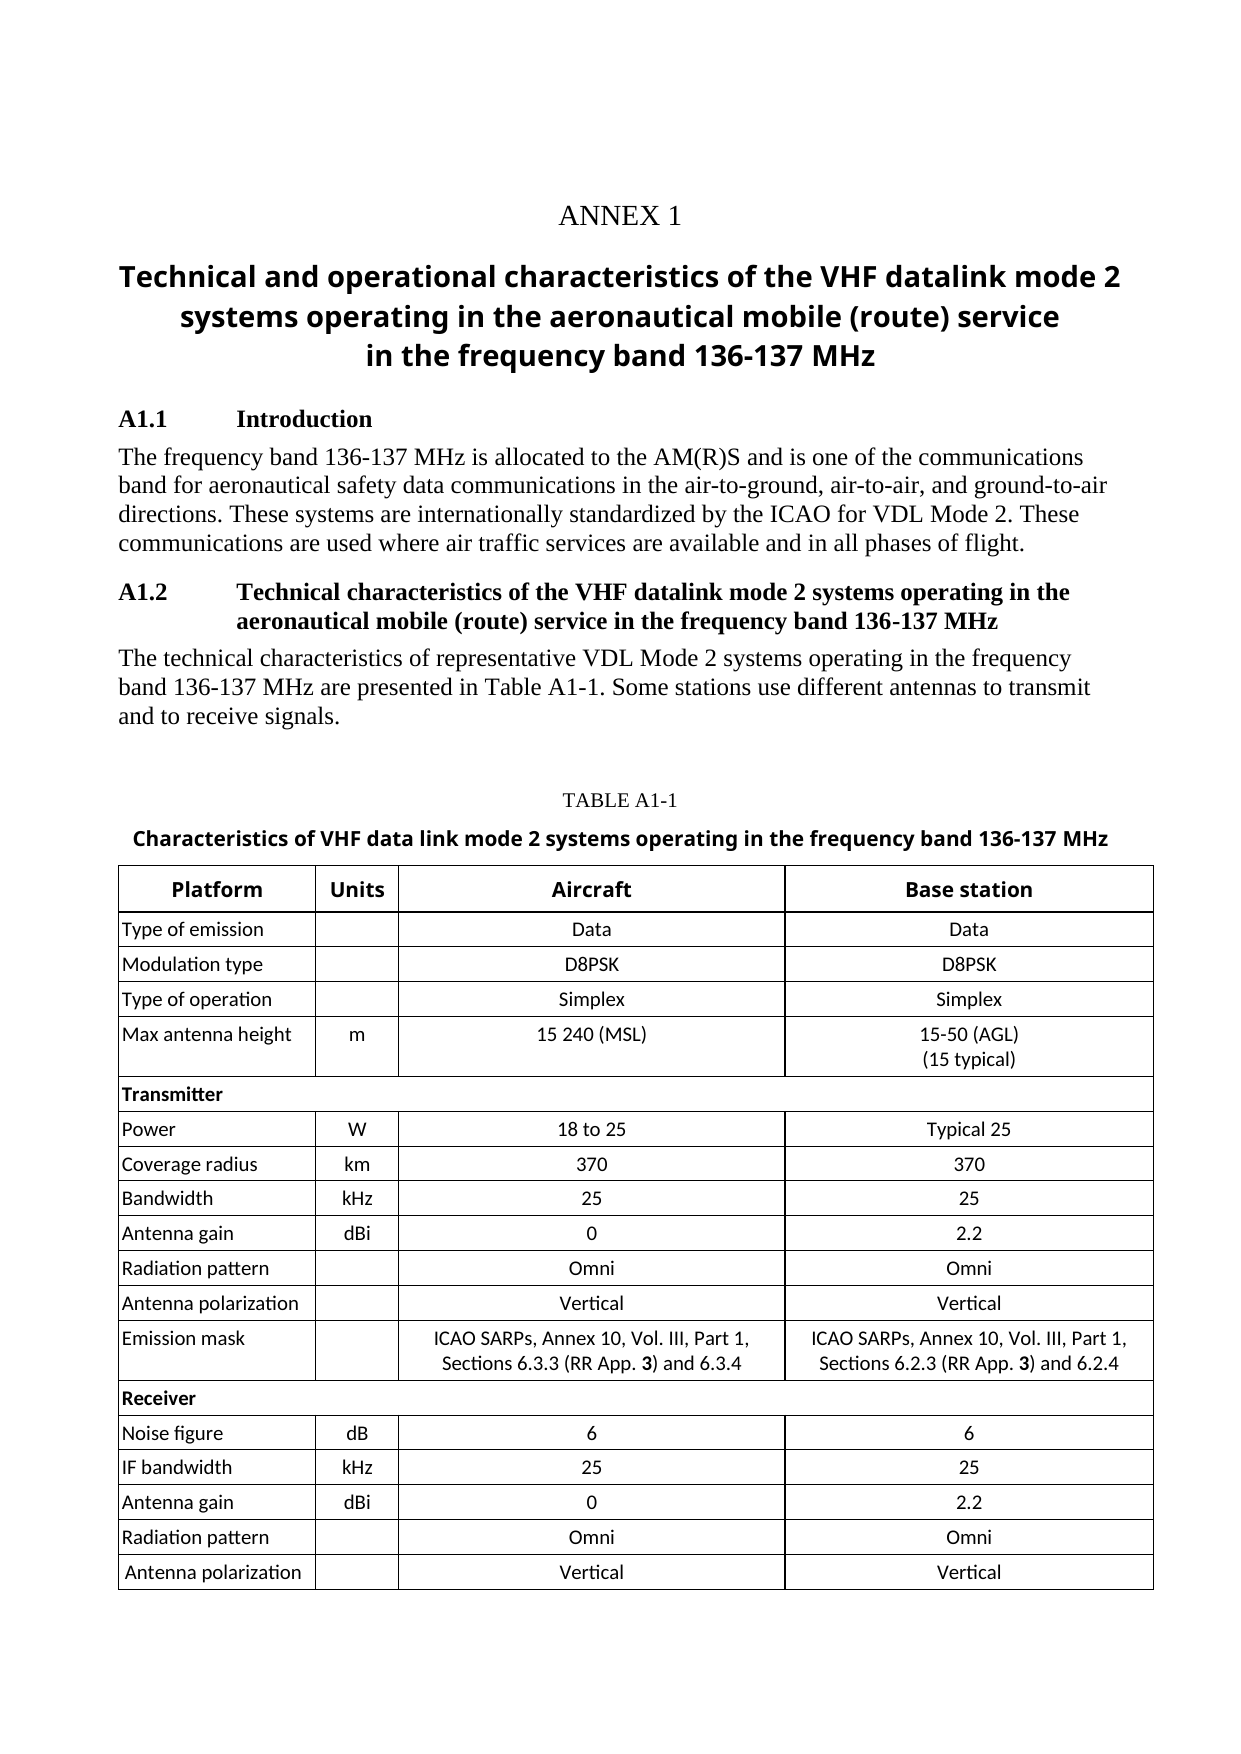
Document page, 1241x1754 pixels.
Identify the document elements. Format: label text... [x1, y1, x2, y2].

table_header Base station [786, 866, 1153, 911]
table_cell Omni [786, 1251, 1153, 1285]
table_cell Power [119, 1112, 315, 1146]
table_cell Omni [786, 1520, 1153, 1554]
table_cell [316, 1555, 398, 1588]
table_cell Vertical [399, 1555, 784, 1588]
table_cell Type of emission [119, 913, 315, 946]
table_cell W [316, 1112, 398, 1146]
text Technical and operational characteristics of the VHF datalink mode 2 systems operating in the aeronautical mobile (route) service in the frequency band 136-137 MHz [118, 256, 1122, 375]
table_header Platform [119, 866, 315, 911]
table_cell dBi [316, 1485, 398, 1519]
table_cell Noise figure [119, 1416, 315, 1449]
text The frequency band 136-137 MHz is allocated to the AM(R)S and is one of the communications band for aeronautical safety data communications in the air-to-ground, air-to-air, and ground-to-air directions. These systems are internationally standardized by the ICAO for VDL Mode 2. These communications are used where air traffic services are available and in all phases of flight. [118, 442, 1122, 557]
table_cell dB [316, 1416, 398, 1449]
table_cell 25 [399, 1181, 784, 1215]
table_cell Antenna polarization [119, 1555, 315, 1588]
table_cell Vertical [786, 1555, 1153, 1588]
table_cell [316, 1321, 398, 1380]
table_cell 15 240 (MSL) [399, 1017, 784, 1076]
table_cell Bandwidth [119, 1181, 315, 1215]
table_cell kHz [316, 1450, 398, 1484]
table_cell m [316, 1017, 398, 1076]
table_cell Radiation pattern [119, 1520, 315, 1554]
table_cell [316, 913, 398, 946]
table_cell Coverage radius [119, 1147, 315, 1180]
table_cell 0 [399, 1485, 784, 1519]
table_cell [316, 982, 398, 1016]
table_cell km [316, 1147, 398, 1180]
table_cell ICAO SARPs, Annex 10, Vol. III, Part 1, Sections 6.2.3 (RR App. 3) and 6.2.4 [786, 1321, 1153, 1380]
table_cell 370 [786, 1147, 1153, 1180]
table_cell Omni [399, 1520, 784, 1554]
text A1.2 Technical characteristics of the VHF datalink mode 2 systems operating in the aeronautical mobile (route) service in the frequency band 136-137 MHz [118, 577, 1122, 635]
table_cell 25 [786, 1450, 1153, 1484]
table_cell Simplex [786, 982, 1153, 1016]
table_cell 25 [399, 1450, 784, 1484]
table_cell Data [399, 913, 784, 946]
table_cell IF bandwidth [119, 1450, 315, 1484]
table_cell Receiver [119, 1381, 1153, 1414]
text Characteristics of VHF data link mode 2 systems operating in the frequency band 136-137 MHz [118, 824, 1122, 853]
table_cell 2.2 [786, 1216, 1153, 1250]
table_cell [316, 1251, 398, 1285]
text Annex 1 [118, 198, 1122, 231]
table_cell Antenna gain [119, 1216, 315, 1250]
table_cell 6 [786, 1416, 1153, 1449]
table_cell Modulation type [119, 947, 315, 981]
table_cell 18 to 25 [399, 1112, 784, 1146]
text The technical characteristics of representative VDL Mode 2 systems operating in the frequency band 136-137 MHz are presented in Table A1-1. Some stations use different antennas to transmit and to receive signals. [118, 643, 1122, 729]
table_cell Radiation pattern [119, 1251, 315, 1285]
table_cell Vertical [786, 1286, 1153, 1319]
table_cell Type of operation [119, 982, 315, 1016]
table_header Units [316, 866, 398, 911]
table_cell Data [786, 913, 1153, 946]
table_cell Omni [399, 1251, 784, 1285]
table_cell dBi [316, 1216, 398, 1250]
table_cell [316, 1286, 398, 1319]
table_cell Max antenna height [119, 1017, 315, 1076]
table_cell 25 [786, 1181, 1153, 1215]
table_cell D8PSK [786, 947, 1153, 981]
table_cell [316, 1520, 398, 1554]
table_cell 6 [399, 1416, 784, 1449]
table_cell Simplex [399, 982, 784, 1016]
table_cell Vertical [399, 1286, 784, 1319]
table_cell Transmitter [119, 1077, 1153, 1111]
table_header Aircraft [399, 866, 784, 911]
table_cell Typical 25 [786, 1112, 1153, 1146]
text Table A1-1 [118, 788, 1122, 812]
table_cell 15-50 (AGL) (15 typical) [786, 1017, 1153, 1076]
table_cell D8PSK [399, 947, 784, 981]
table_cell [316, 947, 398, 981]
text A1.1 Introduction [118, 404, 1122, 433]
table_cell 370 [399, 1147, 784, 1180]
table_cell Emission mask [119, 1321, 315, 1380]
table_cell 0 [399, 1216, 784, 1250]
table_cell kHz [316, 1181, 398, 1215]
table_cell Antenna polarization [119, 1286, 315, 1319]
table_cell Antenna gain [119, 1485, 315, 1519]
table_cell 2.2 [786, 1485, 1153, 1519]
table_cell ICAO SARPs, Annex 10, Vol. III, Part 1, Sections 6.3.3 (RR App. 3) and 6.3.4 [399, 1321, 784, 1380]
